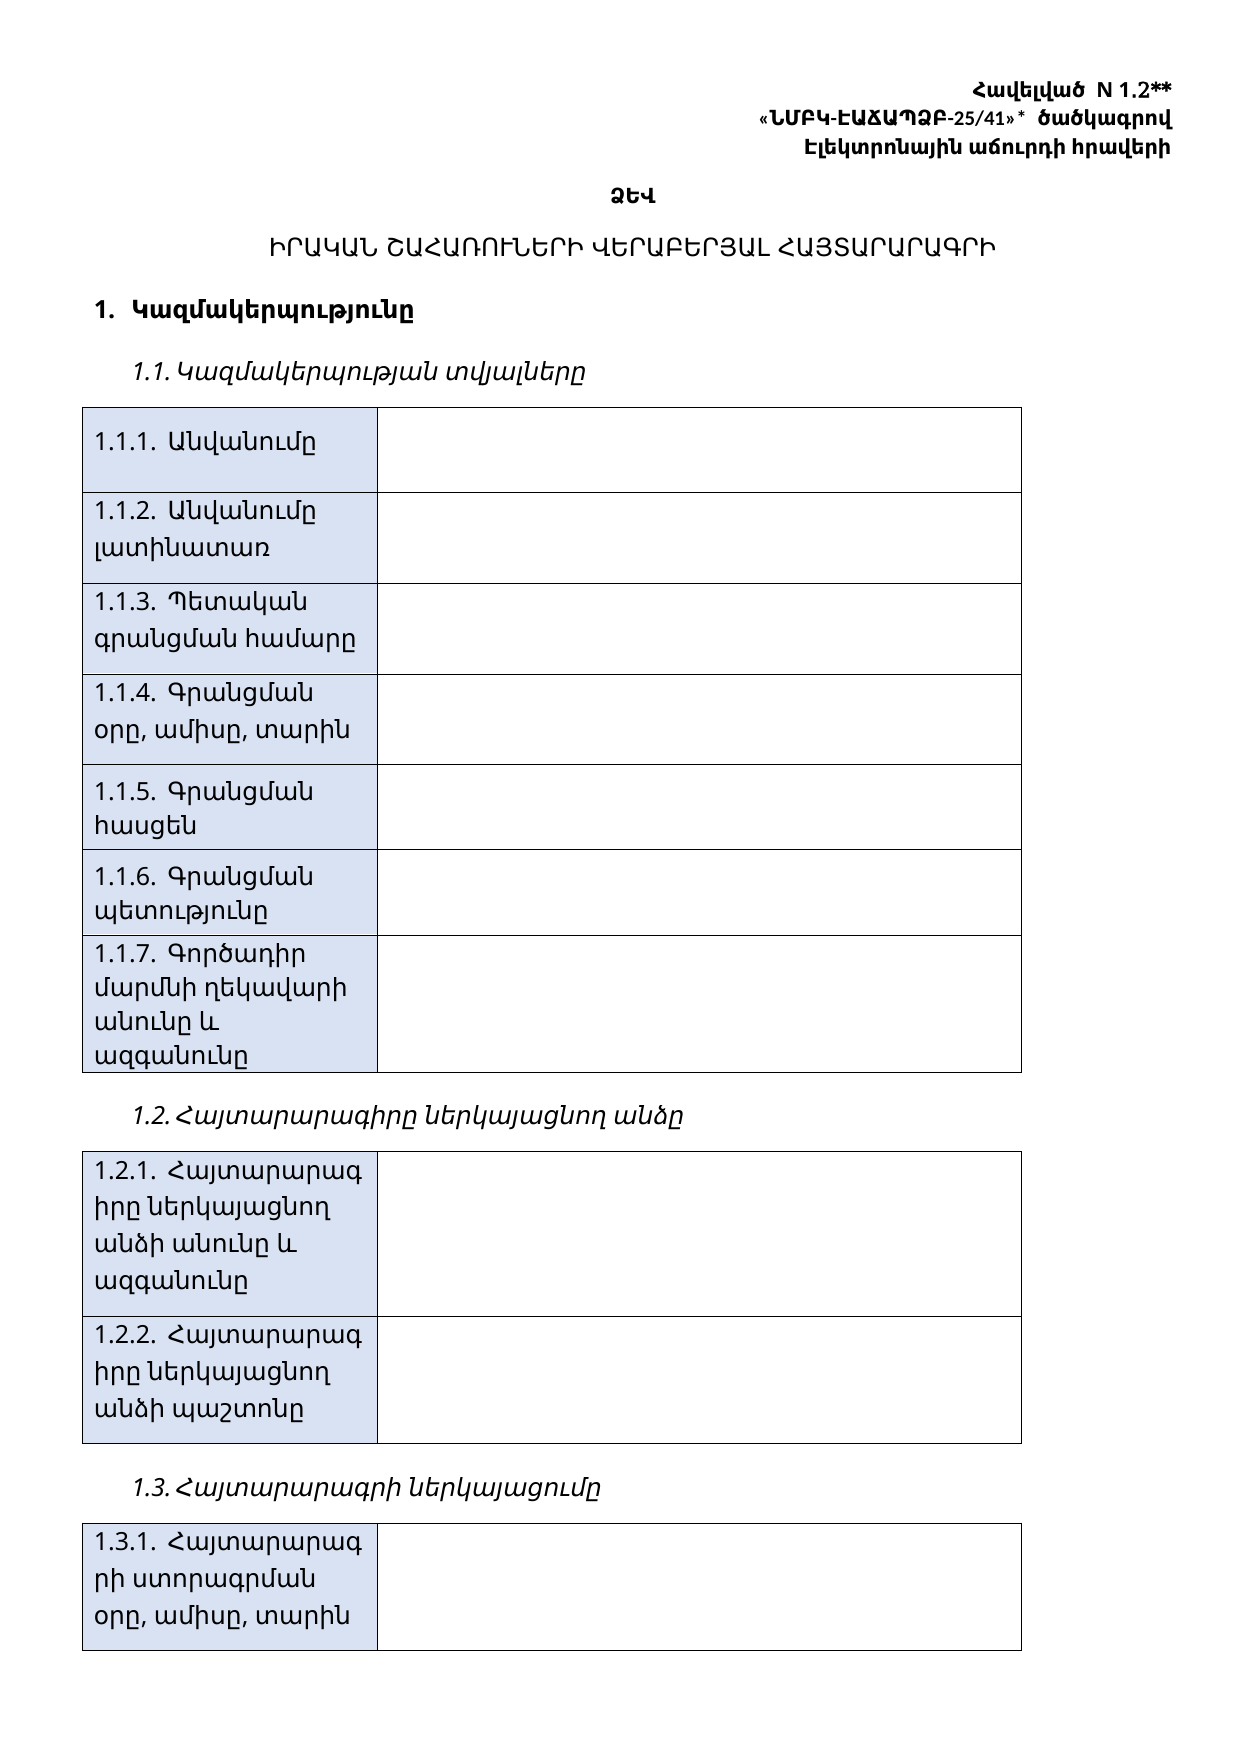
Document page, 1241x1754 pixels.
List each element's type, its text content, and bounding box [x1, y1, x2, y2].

table_header [378, 408, 1021, 492]
list Հայտարարագիրը ներկայացնող անձը [131, 1098, 1171, 1132]
text ՁԵՎ [94, 184, 1171, 209]
table_cell Գրանցման օրը, ամիսը, տարին [83, 675, 377, 764]
table_cell Գրանցման պետությունը [83, 850, 377, 934]
table_header Հայտարարագրի ստորագրման օրը, ամիսը, տարին [83, 1524, 377, 1650]
table_cell [378, 675, 1021, 764]
table_header [378, 1152, 1021, 1316]
list Կազմակերպությունը [94, 291, 1171, 326]
table_cell [378, 1317, 1021, 1443]
text ԻՐԱԿԱՆ ՇԱՀԱՌՈՒՆԵՐԻ ՎԵՐԱԲԵՐՅԱԼ ՀԱՅՏԱՐԱՐԱԳՐԻ [94, 233, 1171, 262]
table_cell [378, 493, 1021, 583]
table_cell Հայտարարագիրը ներկայացնող անձի պաշտոնը [83, 1317, 377, 1443]
list Կազմակերպության տվյալները [131, 353, 1171, 387]
table_cell Գրանցման հասցեն [83, 765, 377, 849]
table_header Հայտարարագիրը ներկայացնող անձի անունը և ազգանունը [83, 1152, 377, 1316]
table_cell [378, 936, 1021, 1072]
text Էլեկտրոնային աճուրդի հրավերի [94, 132, 1171, 160]
text Հավելված N 1․2** [94, 75, 1171, 103]
table_cell [378, 584, 1021, 673]
list Հայտարարագրի ներկայացումը [131, 1469, 1171, 1503]
table_header [378, 1524, 1021, 1650]
table_cell Անվանումը լատինատառ [83, 493, 377, 583]
table_cell [378, 850, 1021, 934]
table_cell [378, 765, 1021, 849]
text «ՆՄԲԿ-ԷԱՃԱՊՁԲ-25/41»* ծածկագրով [94, 103, 1171, 132]
table_cell Գործադիր մարմնի ղեկավարի անունը և ազգանունը [83, 936, 377, 1072]
table_cell Պետական գրանցման համարը [83, 584, 377, 673]
table_header Անվանումը [83, 408, 377, 492]
